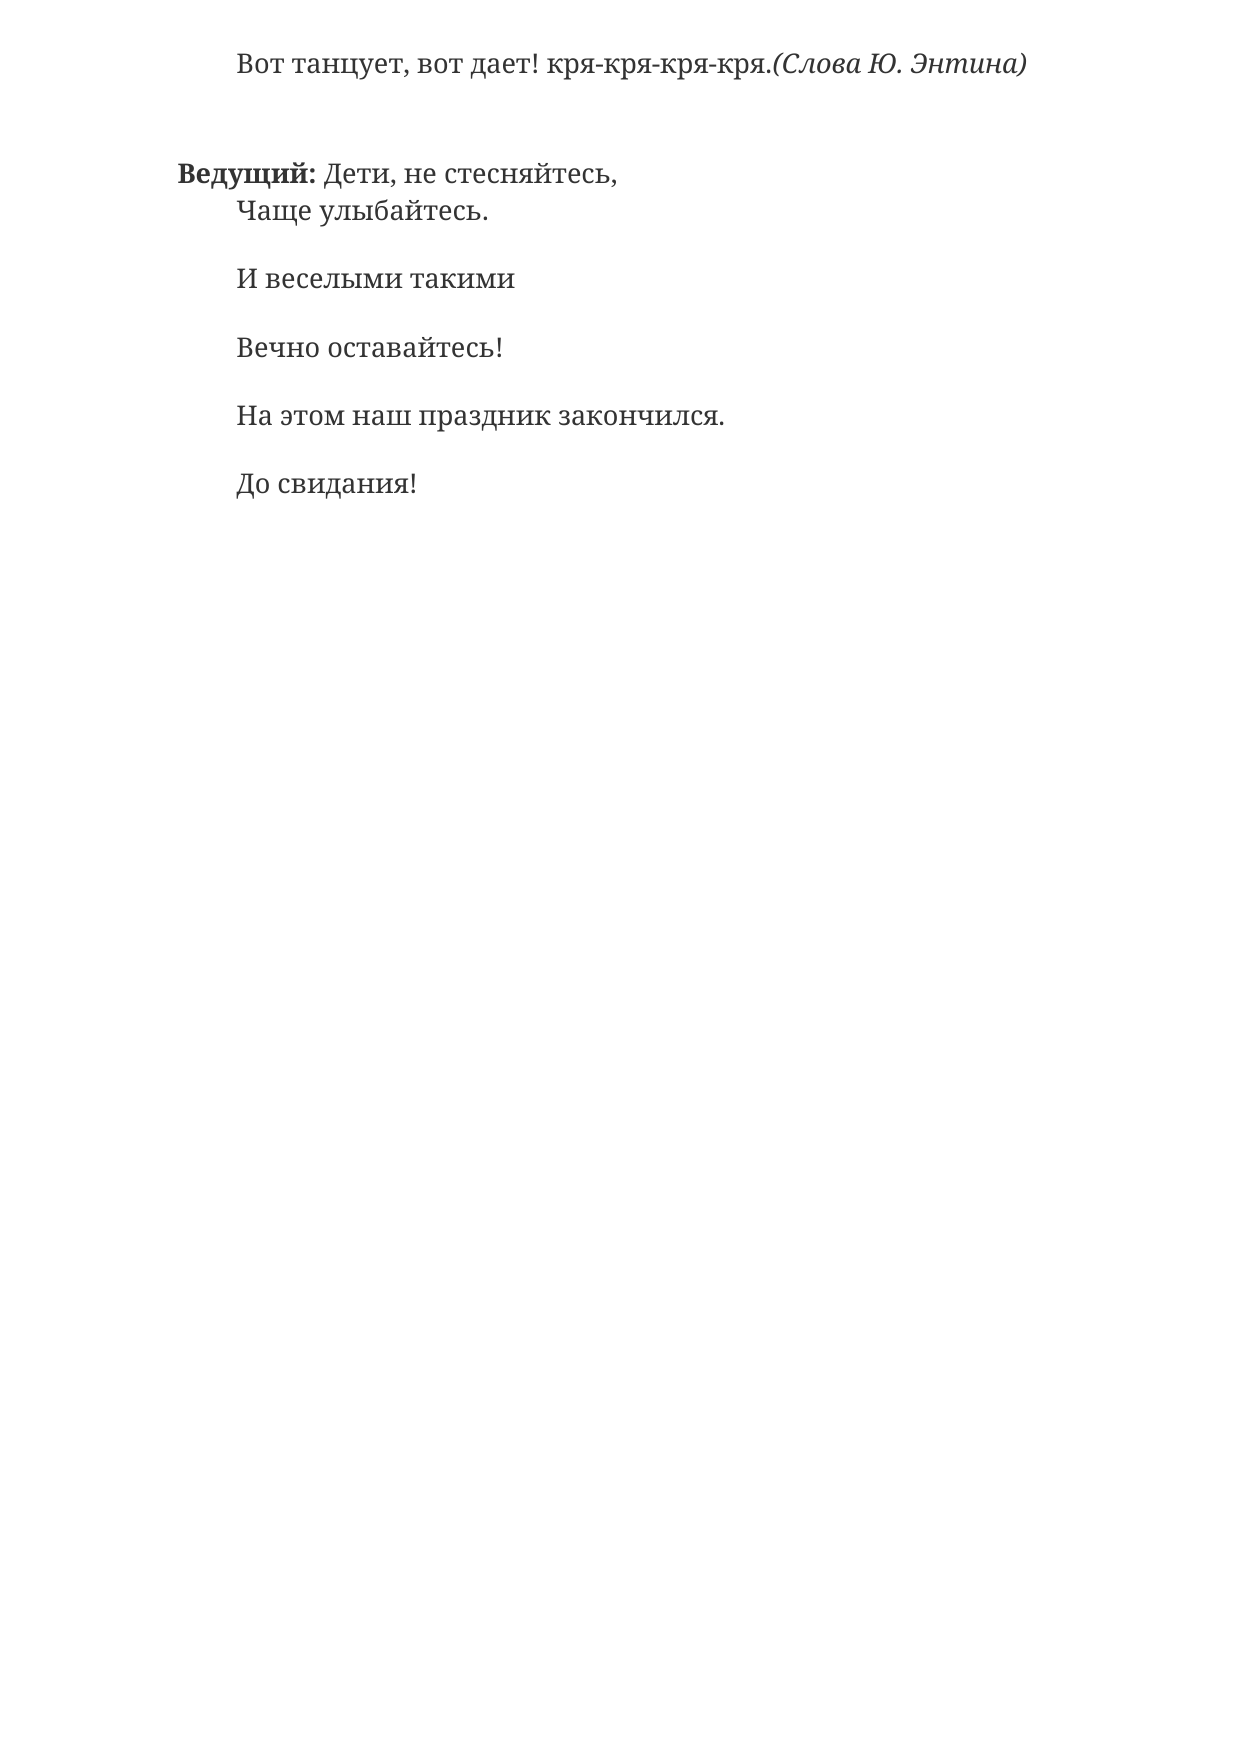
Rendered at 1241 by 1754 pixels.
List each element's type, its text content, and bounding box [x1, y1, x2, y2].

text Вечно оставайтесь! [177, 328, 1196, 365]
text Чаще улыбайтесь. [177, 192, 1196, 229]
text На этом наш праздник закончился. [177, 396, 1196, 433]
text Ведущий: Дети, не стесняйтесь, [177, 81, 1196, 192]
text И веселыми такими [177, 260, 1196, 297]
text Вот танцует, вот дает! кря-кря-кря-кря.(Слова Ю. Энтина) [177, 44, 1196, 81]
text До свидания! [177, 464, 1196, 501]
